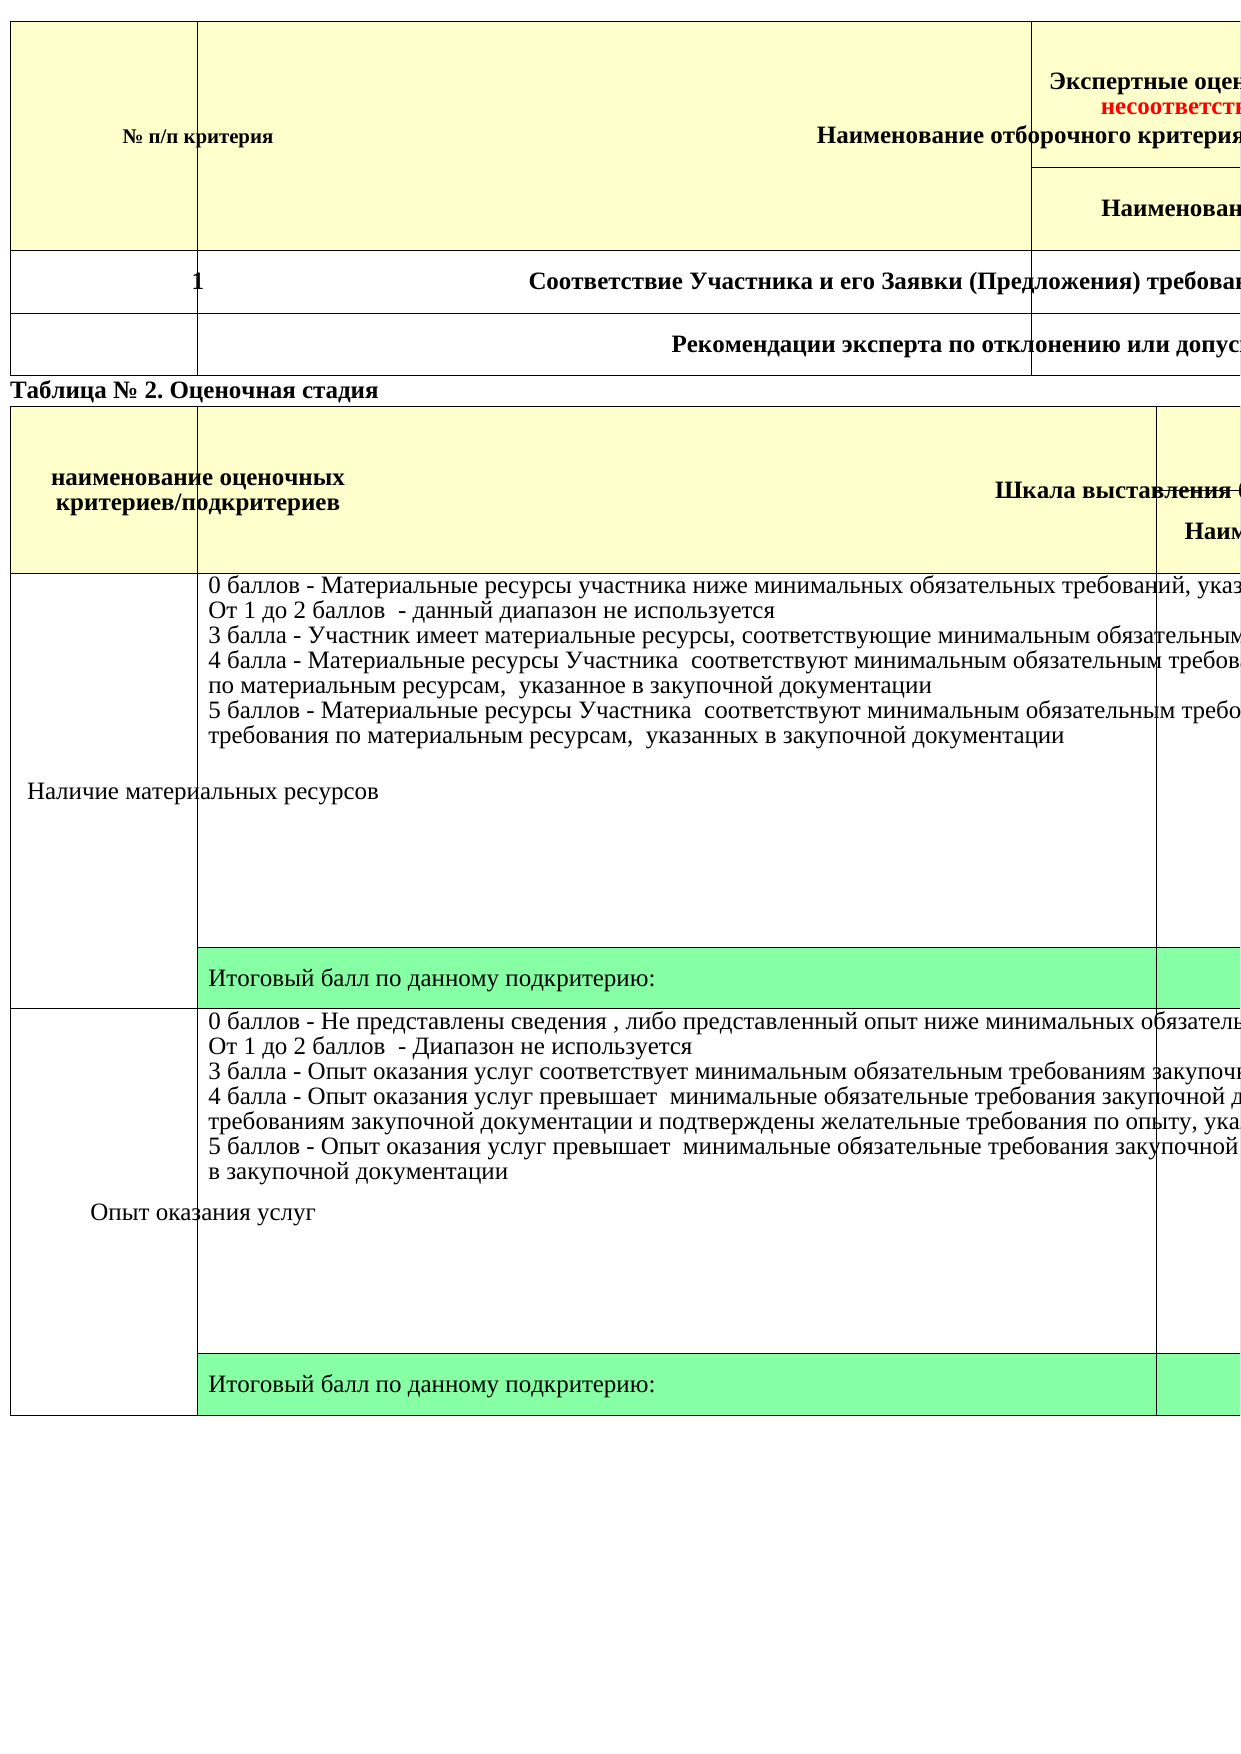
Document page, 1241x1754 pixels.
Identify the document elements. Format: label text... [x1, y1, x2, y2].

table_cell [1031, 376, 1240, 406]
table_cell Таблица № 2. Оценочная стадия [10, 376, 1031, 406]
